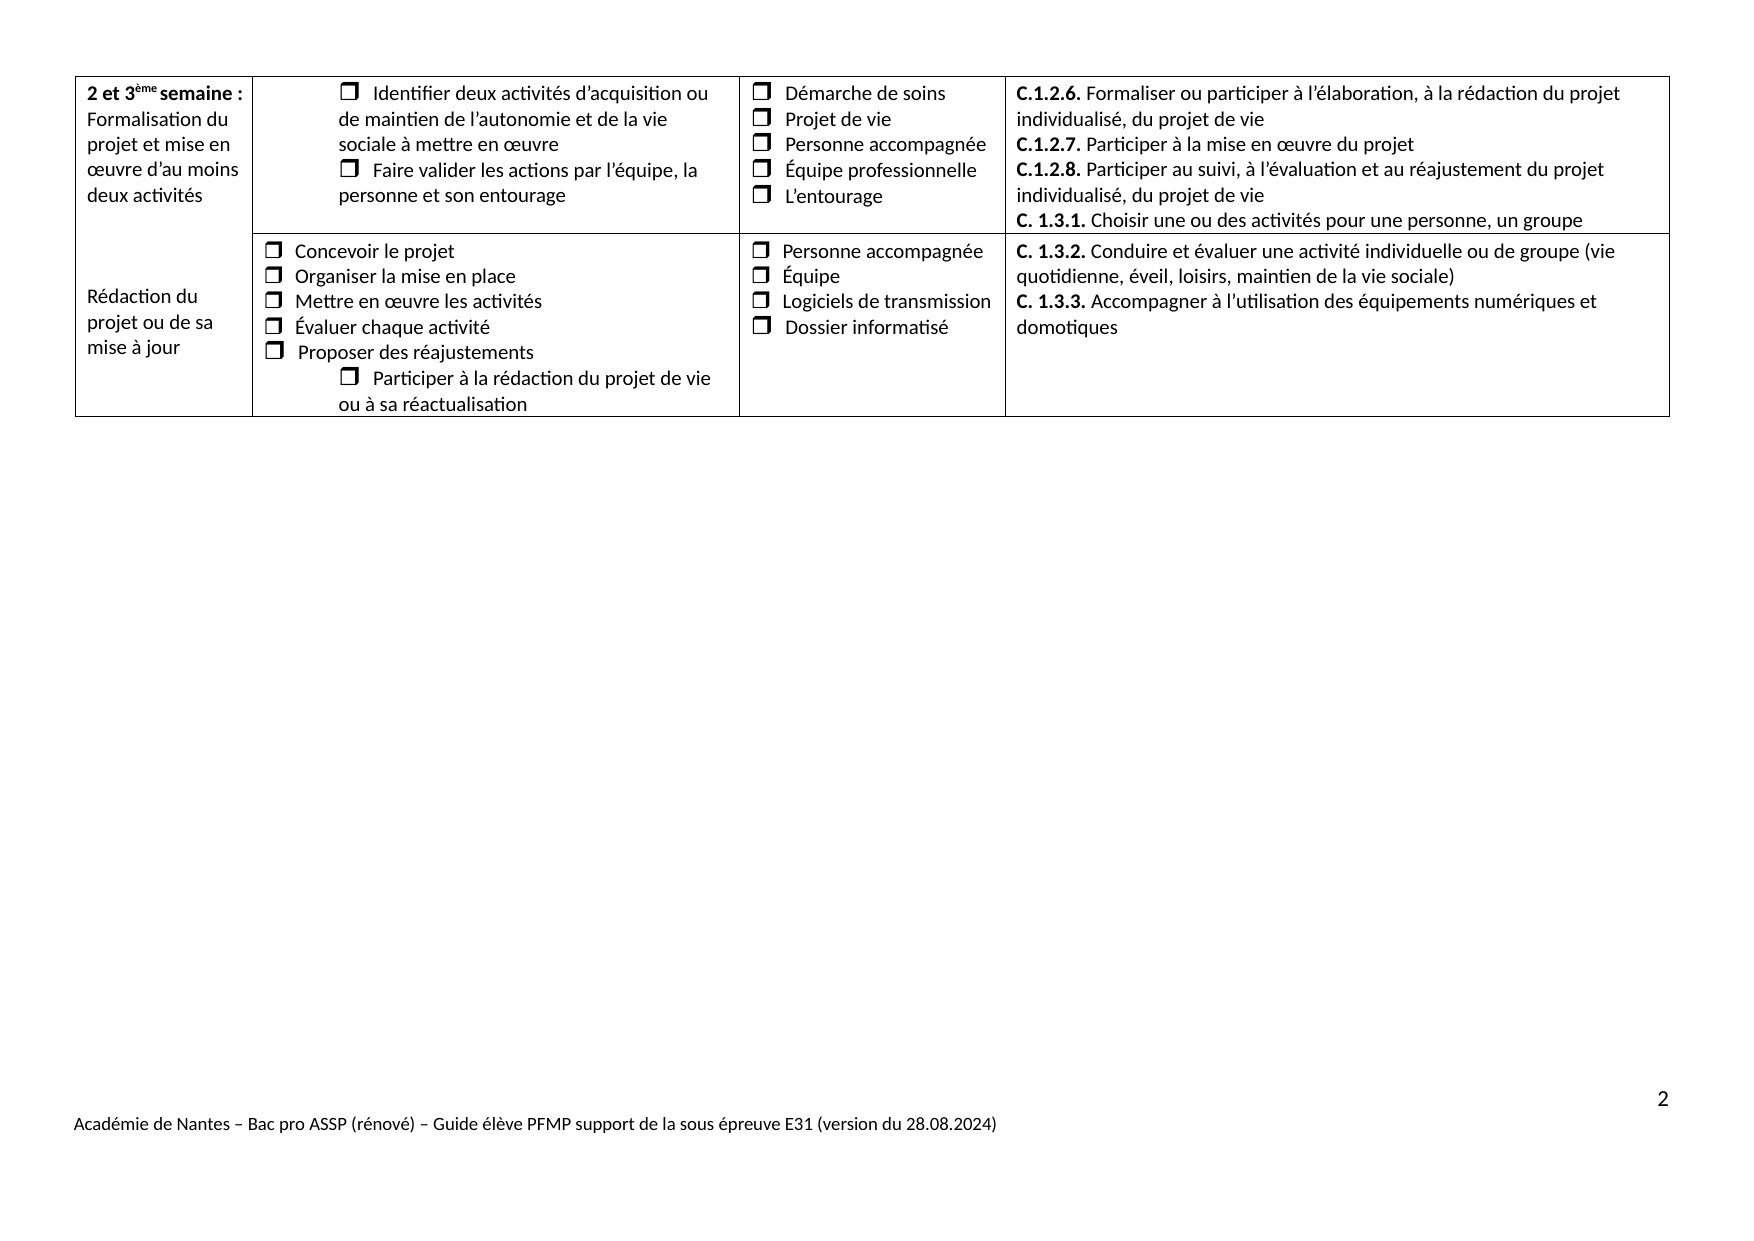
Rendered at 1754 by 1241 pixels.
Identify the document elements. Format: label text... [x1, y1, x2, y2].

table_header C.1.2.6. Formaliser ou participer à l’élaboration, à la rédaction du projet individualisé, du projet de vie C.1.2.7. Participer à la mise en œuvre du projet C.1.2.8. Participer au suivi, à l’évaluation et au réajustement du projet individualisé, du projet de vie C. 1.3.1. Choisir une ou des activités pour une personne, un groupe [1006, 77, 1669, 233]
table_header 2 et 3ème semaine : Formalisation du projet et mise en œuvre d’au moins deux activités Rédaction du projet ou de sa mise à jour [76, 77, 252, 416]
table_cell Personne accompagnée Équipe Logiciels de transmission Dossier informatisé [740, 234, 1005, 416]
table_cell Concevoir le projet Organiser la mise en place Mettre en œuvre les activités Évaluer chaque activité Proposer des réajustements Participer à la rédaction du projet de vie ou à sa réactualisation [253, 234, 739, 416]
table_header Démarche de soins Projet de vie Personne accompagnée Équipe professionnelle L’entourage [740, 77, 1005, 233]
table_header Identifier deux activités d’acquisition ou de maintien de l’autonomie et de la vie sociale à mettre en œuvre Faire valider les actions par l’équipe, la personne et son entourage [253, 77, 739, 233]
table_cell C. 1.3.2. Conduire et évaluer une activité individuelle ou de groupe (vie quotidienne, éveil, loisirs, maintien de la vie sociale) C. 1.3.3. Accompagner à l’utilisation des équipements numériques et domotiques [1006, 234, 1669, 416]
